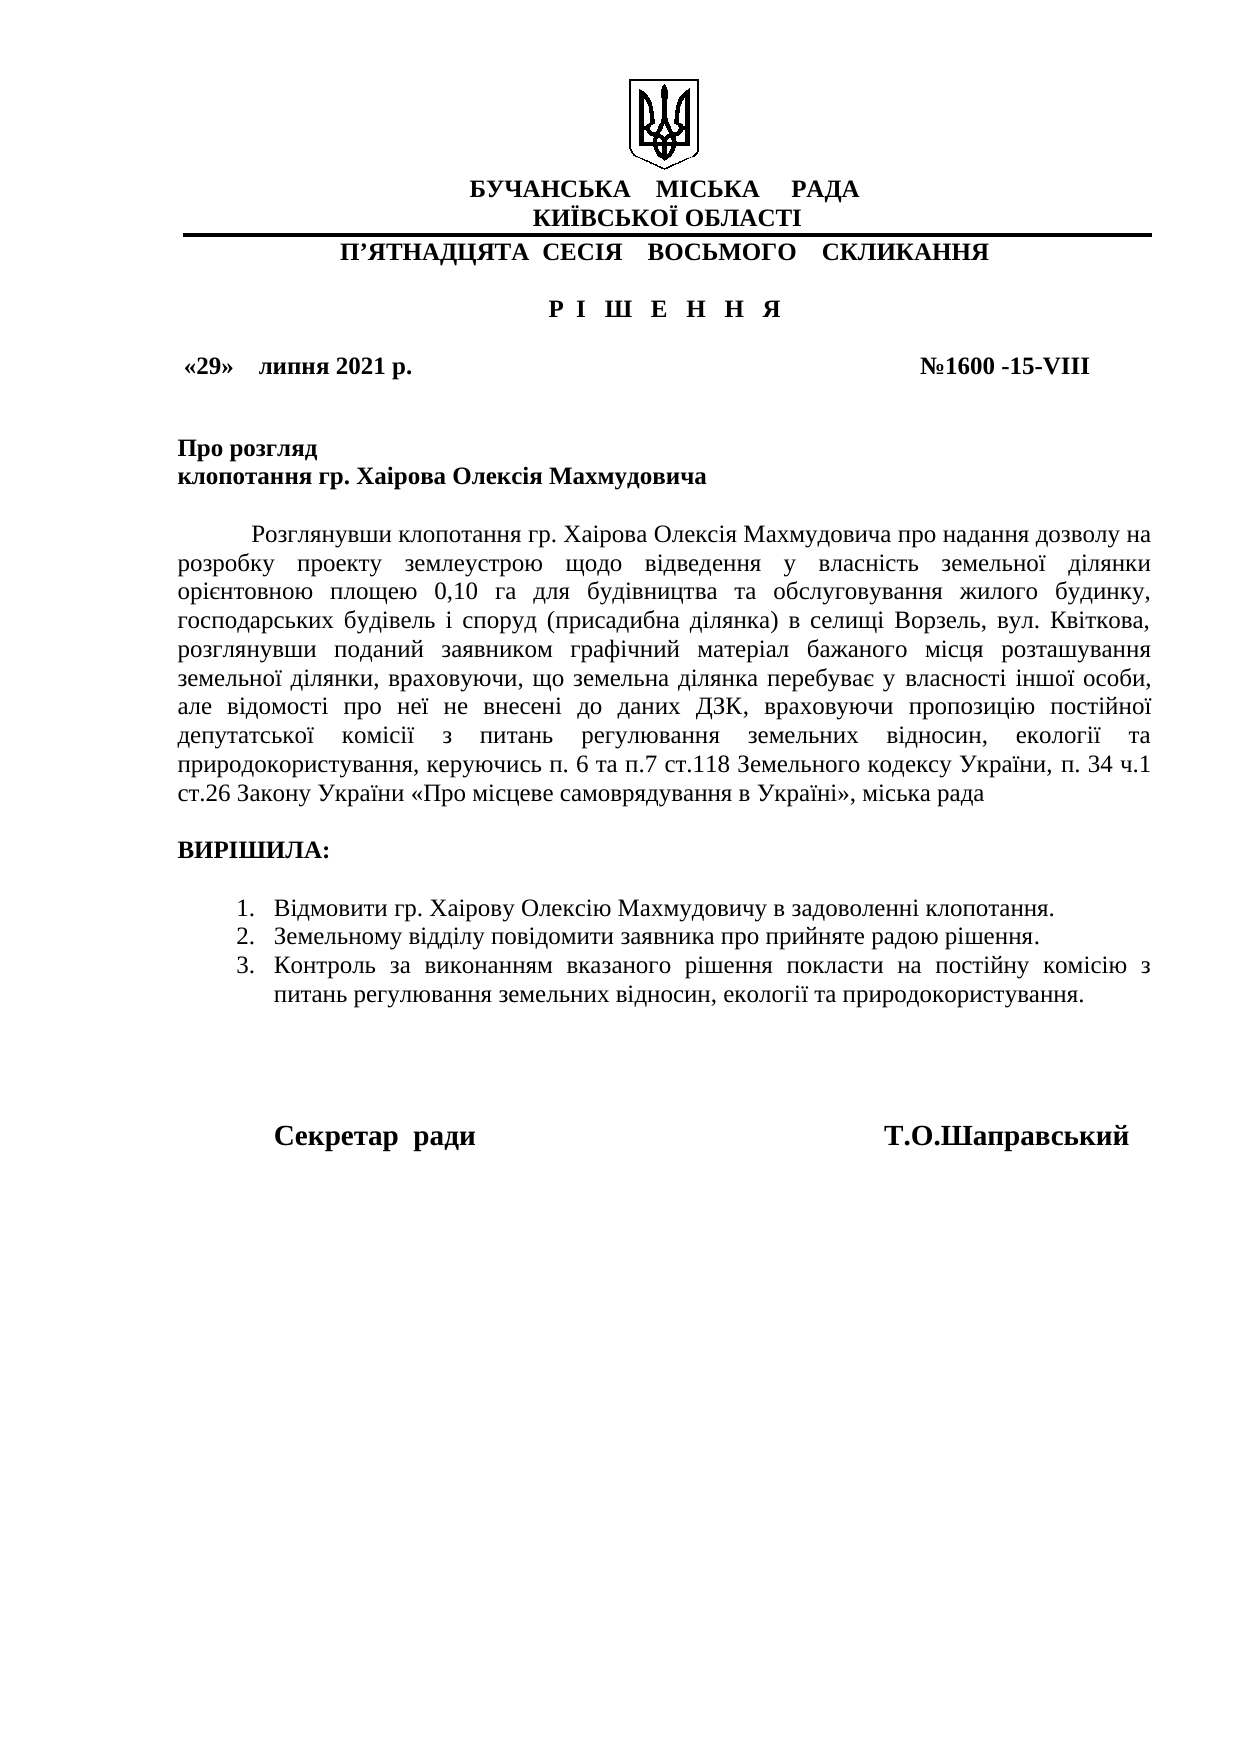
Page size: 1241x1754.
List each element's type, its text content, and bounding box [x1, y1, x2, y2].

text Секретар ради Т.О.Шаправський [274, 1118, 1152, 1152]
text ВИРІШИЛА: [177, 835, 1152, 864]
list Контроль за виконанням вказаного рішення покласти на постійну комісію з питань регулювання земельних відносин, екології та природокористування. [236, 950, 1152, 1008]
list Відмовити гр. Хаірову Олексію Махмудовичу в задоволенні клопотання. [236, 893, 1152, 921]
text Розглянувши клопотання гр. Хаірова Олексія Махмудовича про надання дозволу на розробку проекту землеустрою щодо відведення у власність земельної ділянки орієнтовною площею для будівництва та обслуговування жилого будинку, господарських будівель і споруд (присадибна ділянка) в селищі Ворзель, вул. Квіткова, розглянувши поданий заявником графічний матеріал бажаного місця розташування земельної ділянки, враховуючи, що земельна ділянка перебуває у власності іншої особи, але відомості про неї не внесені до даних ДЗК, враховуючи пропозицію постійної депутатської комісії з питань регулювання земельних відносин, екології та природокористування, керуючись п. 6 та п.7 ст.118 Земельного кодексу України, п. 34 ч.1 ст.26 Закону України «Про місцеве самоврядування в Україні», міська рада [177, 519, 1152, 806]
text Про розгляд [177, 433, 1152, 461]
text клопотання гр. Хаірова Олексія Махмудовича [177, 461, 1152, 490]
list Земельному відділу повідомити заявника про прийняте радою рішення. [236, 921, 1152, 950]
text «29» липня 2021 р. №1600 -15-VIIІ [177, 351, 1152, 379]
text БУЧАНСЬКА МІСЬКА РАДА [177, 174, 1152, 203]
text КИЇВСЬКОЇ ОБЛАСТІ [183, 203, 1152, 233]
text П’ЯТНАДЦЯТА СЕСІЯ ВОСЬМОГО СКЛИКАННЯ [177, 237, 1152, 265]
text Р І Ш Е Н Н Я [177, 294, 1152, 323]
